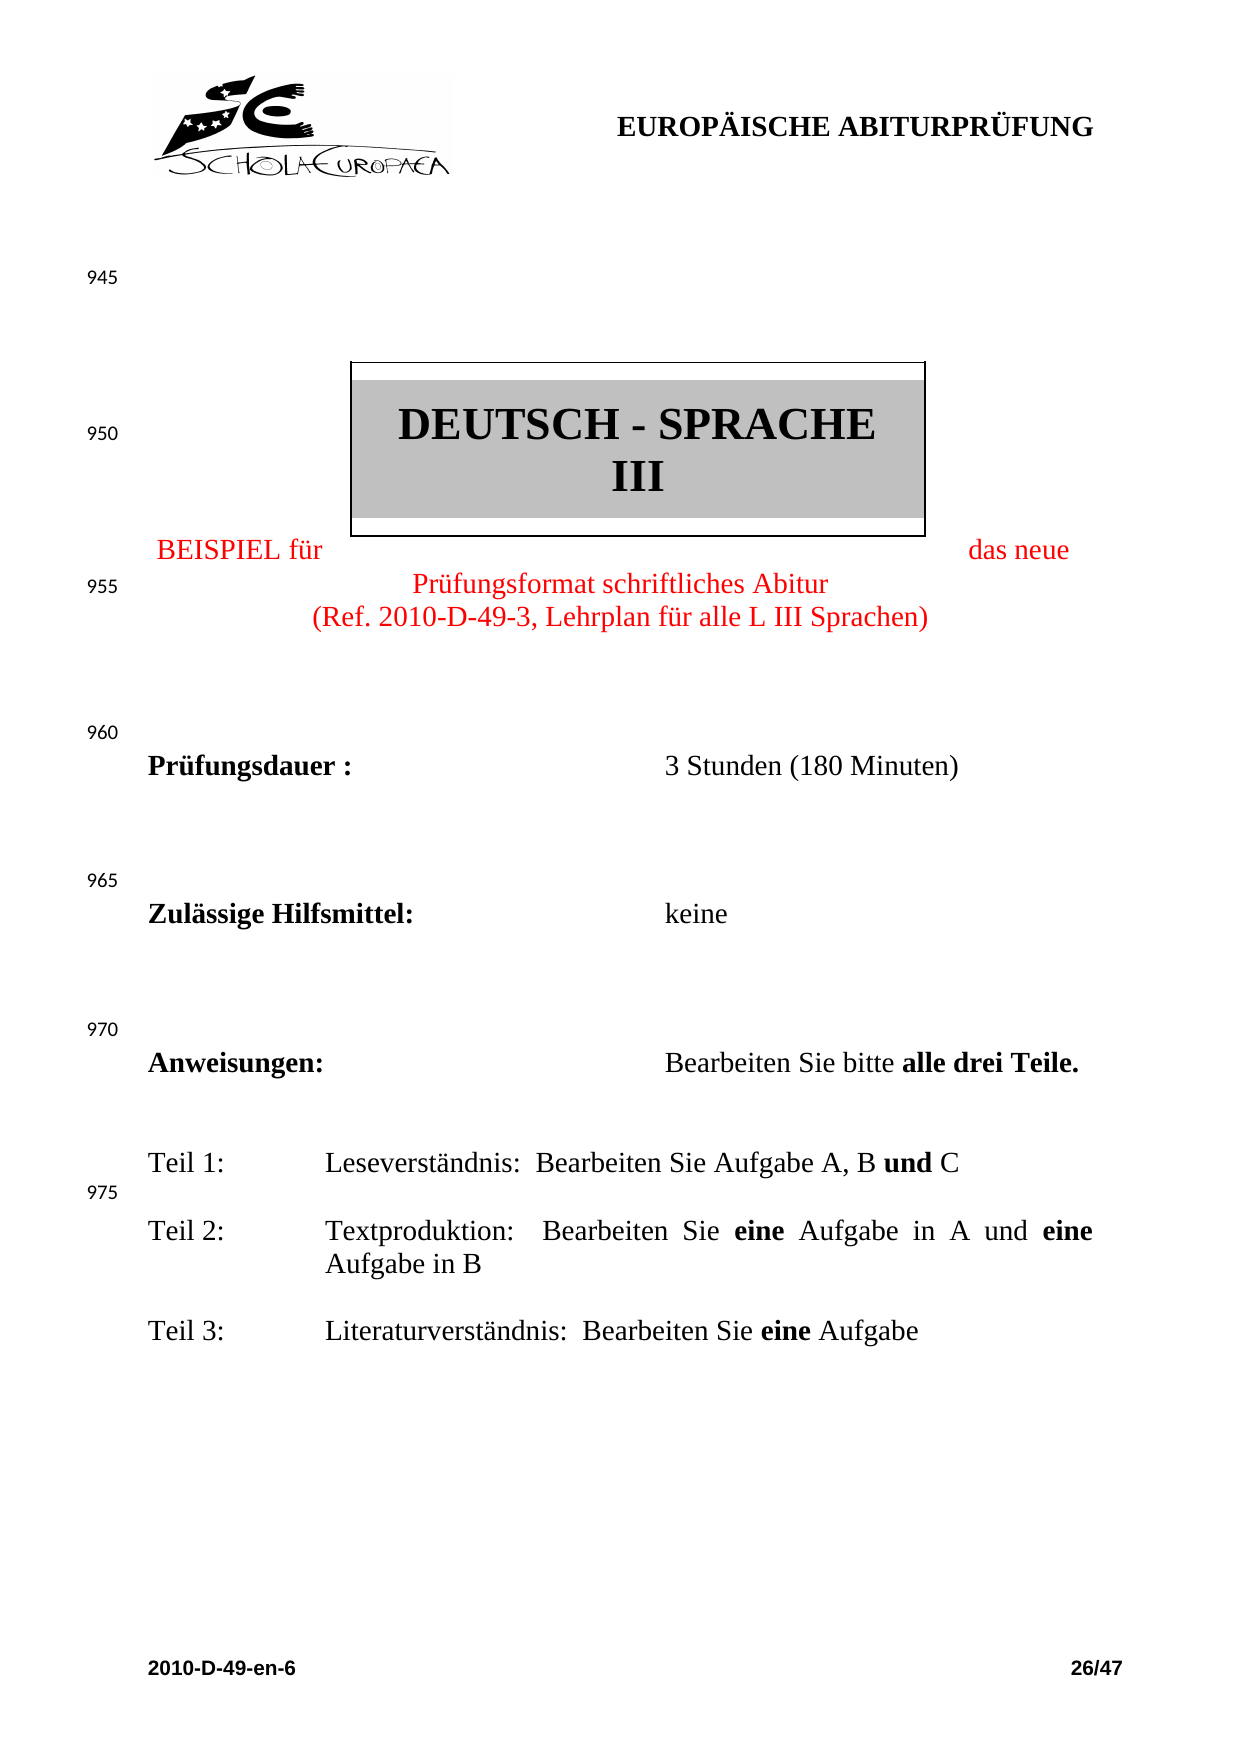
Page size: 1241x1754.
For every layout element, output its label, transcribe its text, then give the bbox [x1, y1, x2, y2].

picture [154, 73, 453, 179]
text DEUTSCH - SPRACHE III [352, 380, 924, 518]
text Prüfungsdauer : 3 Stunden (180 Minuten) [148, 748, 1093, 781]
text (Ref. 2010-D-49-3, Lehrplan für alle L III Sprachen) [148, 599, 1093, 633]
text Zulässige Hilfsmittel: keine [148, 896, 1093, 930]
text Teil 2: Textproduktion: Bearbeiten Sie eine Aufgabe in A und eine Aufgabe in B [148, 1213, 1093, 1280]
text Teil 3: Literaturverständnis: Bearbeiten Sie eine Aufgabe [148, 1313, 1093, 1347]
text BEISPIEL für das neue Prüfungsformat schriftliches Abitur [148, 532, 1093, 599]
text Anweisungen: Bearbeiten Sie bitte alle drei Teile. [148, 1045, 1093, 1078]
text Teil 1: Leseverständnis: Bearbeiten Sie Aufgabe A, B und C [148, 1146, 1093, 1179]
